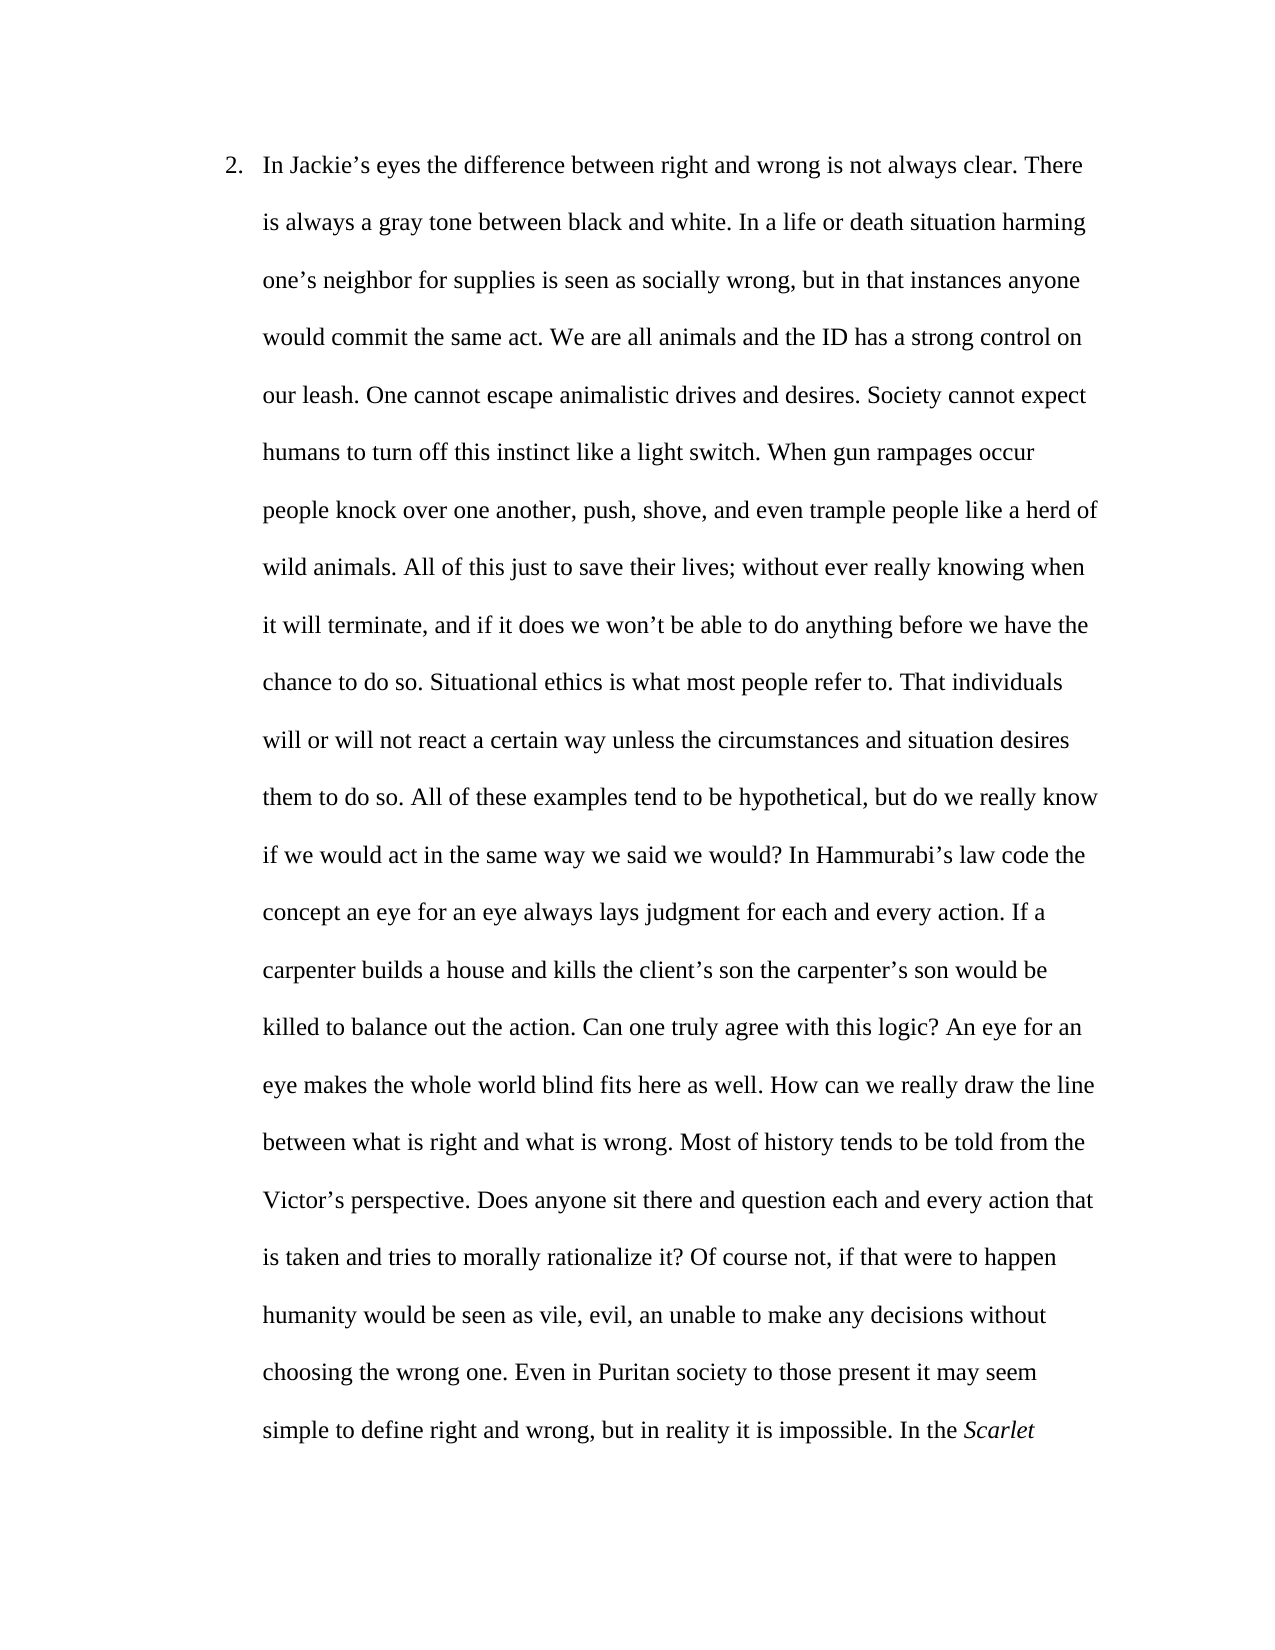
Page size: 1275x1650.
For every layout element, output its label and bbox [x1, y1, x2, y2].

list [225, 150, 1100, 1444]
